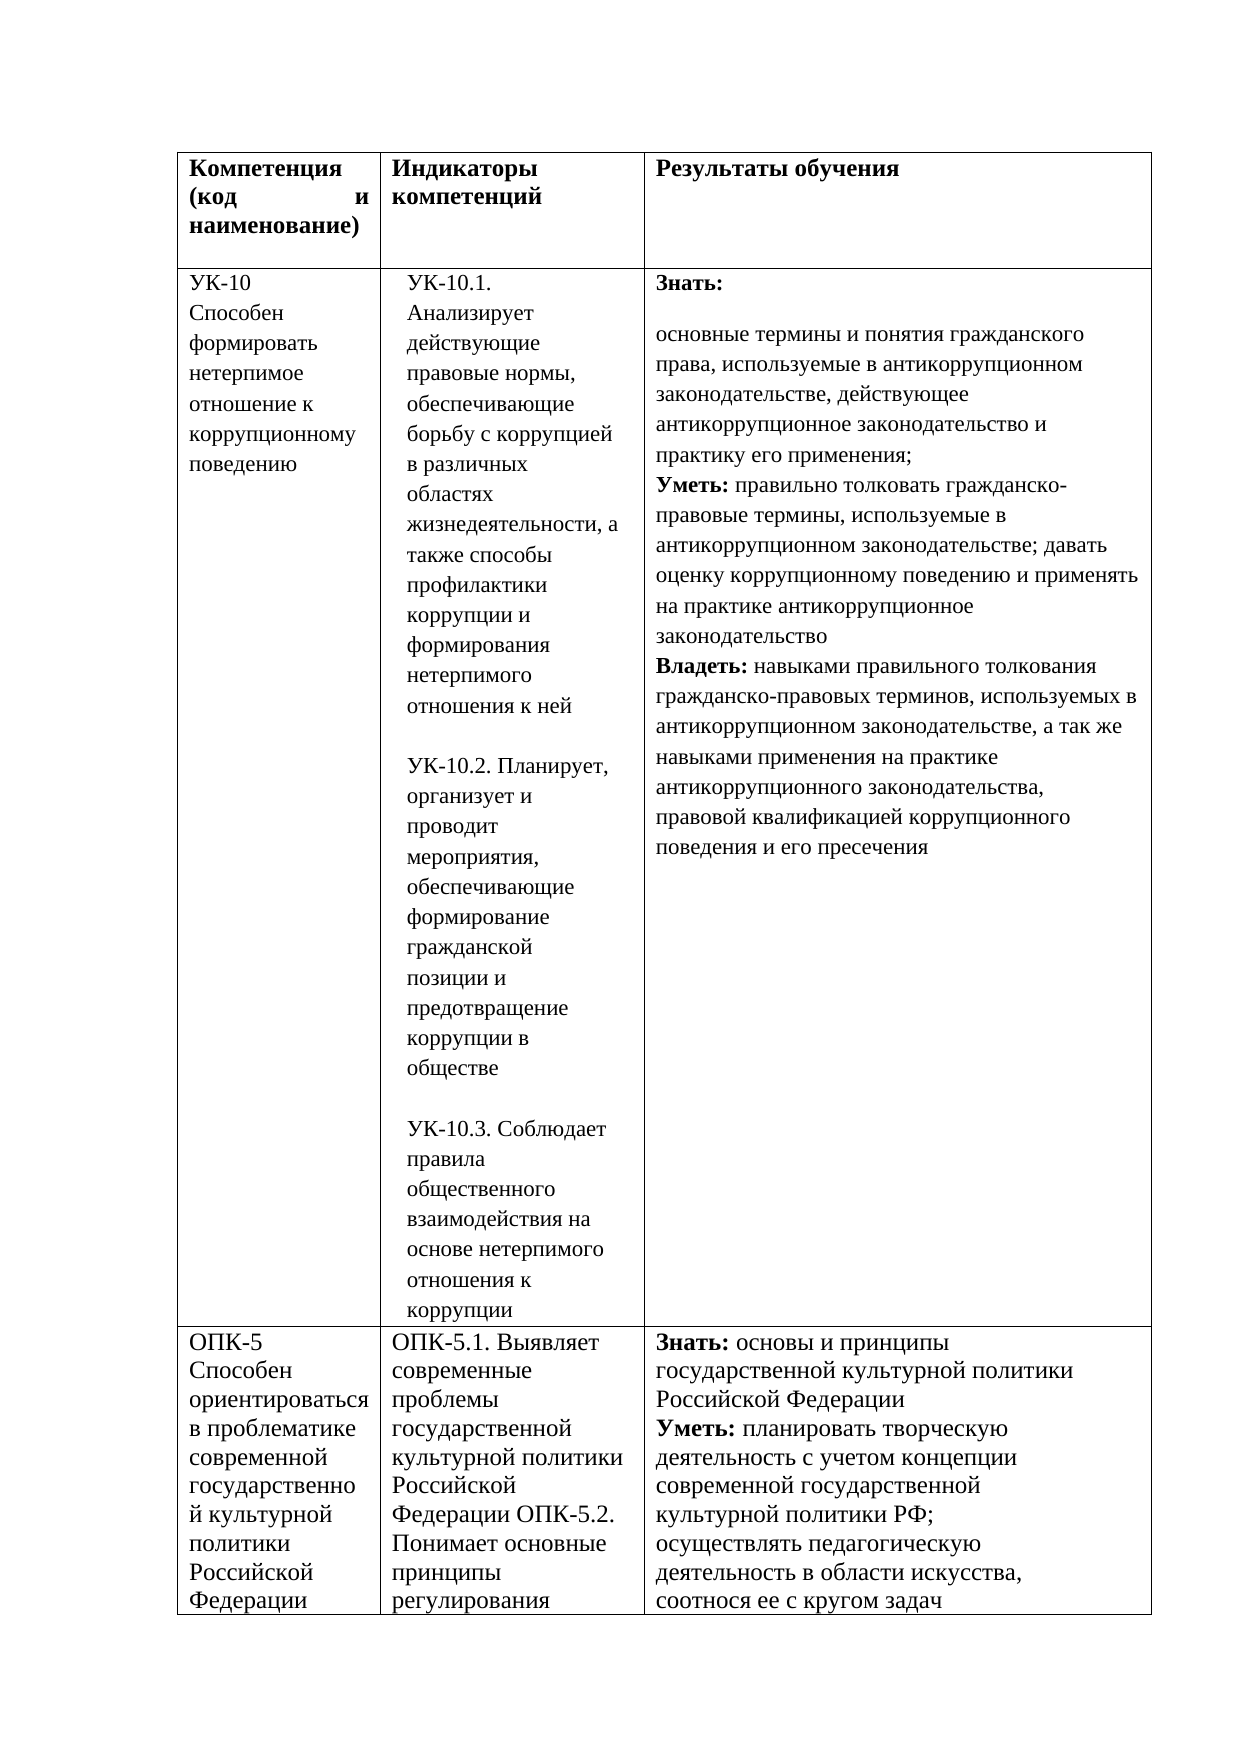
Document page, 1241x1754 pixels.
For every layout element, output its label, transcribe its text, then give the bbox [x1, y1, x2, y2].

table_cell Знать: основные термины и понятия гражданского права, используемые в антикоррупционном законодательстве, действующее антикоррупционное законодательство и практику его применения; Уметь: правильно толковать гражданско-правовые термины, используемые в антикоррупционном законодательстве; давать оценку коррупционному поведению и применять на практике антикоррупционное законодательство Владеть: навыками правильного толкования гражданско-правовых терминов, используемых в антикоррупционном законодательстве, а так же навыками применения на практике антикоррупционного законодательства, правовой квалификацией коррупционного поведения и его пресечения [645, 269, 1151, 1326]
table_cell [645, 1327, 1151, 1614]
table_cell УК-10.1. Анализирует действующие правовые нормы, обеспечивающие борьбу с коррупцией в различных областях жизнедеятельности, а также способы профилактики коррупции и формирования нетерпимого отношения к ней УК-10.2. Планирует, организует и проводит мероприятия, обеспечивающие формирование гражданской позиции и предотвращение коррупции в обществе УК-10.3. Соблюдает правила общественного взаимодействия на основе нетерпимого отношения к коррупции [381, 269, 644, 1326]
table_cell УК-10 Способен формировать нетерпимое отношение к коррупционному поведению [178, 269, 380, 1326]
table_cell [381, 1327, 644, 1614]
table_header Индикаторы компетенций [381, 153, 644, 268]
table_header Компетенция (код и наименование) [178, 153, 380, 268]
table_header Результаты обучения [645, 153, 1151, 268]
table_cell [178, 1327, 380, 1614]
